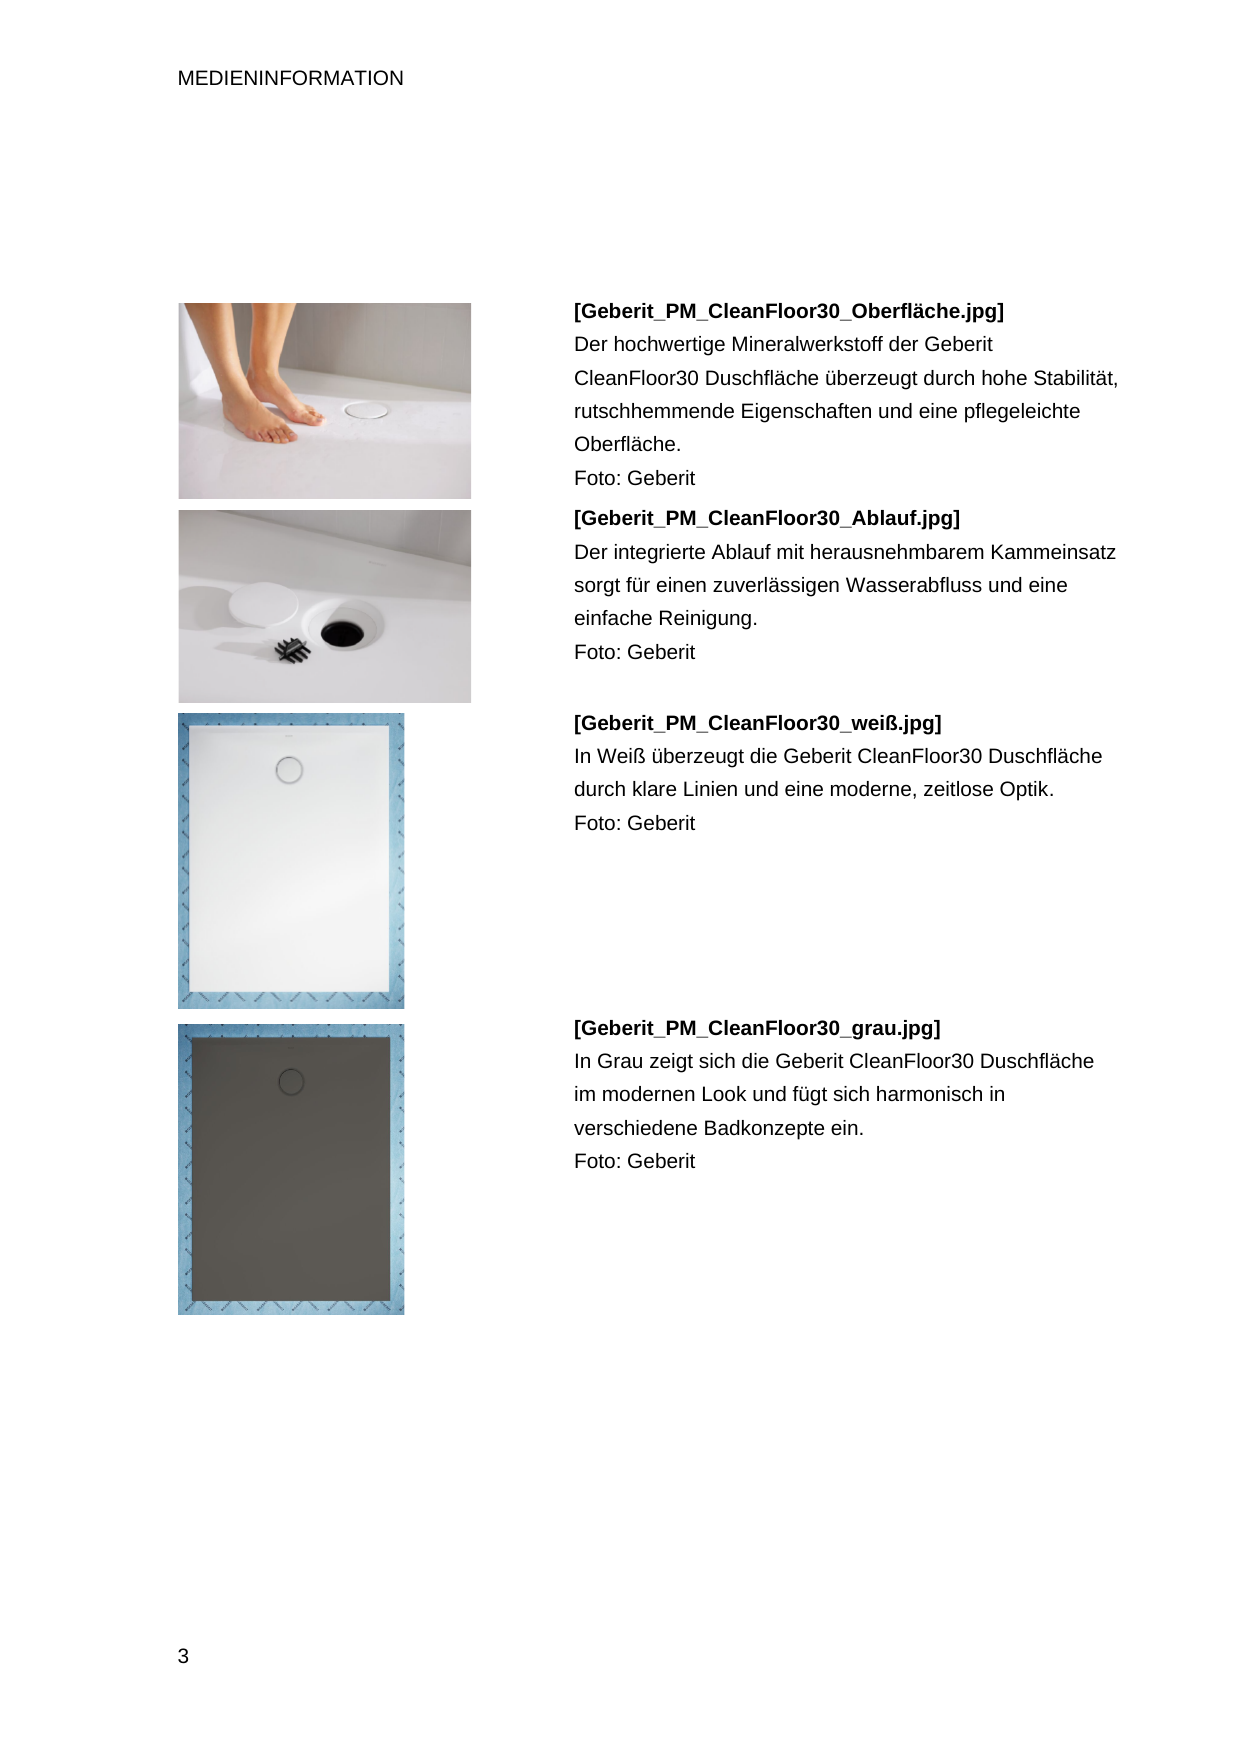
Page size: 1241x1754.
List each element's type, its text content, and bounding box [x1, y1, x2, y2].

picture [177, 713, 405, 1007]
table_cell [177, 1009, 574, 1315]
picture [177, 510, 471, 702]
table_cell [Geberit_PM_CleanFloor30_Oberfläche.jpg] Der hochwertige Mineralwerkstoff der Geberit CleanFloor30 Duschfläche überzeugt durch hohe Stabilität, rutschhemmende Eigenschaften und eine pflegeleichte Oberfläche. Foto: Geberit [574, 292, 1119, 499]
table_cell [Geberit_PM_CleanFloor30_Ablauf.jpg] Der integrierte Ablauf mit herausnehmbarem Kammeinsatz sorgt für einen zuverlässigen Wasserabfluss und eine einfache Reinigung. Foto: Geberit [574, 499, 1119, 703]
table_cell [177, 499, 574, 703]
table_cell [177, 292, 574, 499]
table_cell [177, 703, 574, 1008]
table_cell [Geberit_PM_CleanFloor30_grau.jpg] In Grau zeigt sich die Geberit CleanFloor30 Duschfläche im modernen Look und fügt sich harmonisch in verschiedene Badkonzepte ein. Foto: Geberit [574, 1009, 1119, 1315]
picture [177, 303, 471, 498]
table_cell [Geberit_PM_CleanFloor30_weiß.jpg] In Weiß überzeugt die Geberit CleanFloor30 Duschfläche durch klare Linien und eine moderne, zeitlose Optik. Foto: Geberit [574, 703, 1119, 1008]
picture [177, 1024, 404, 1314]
